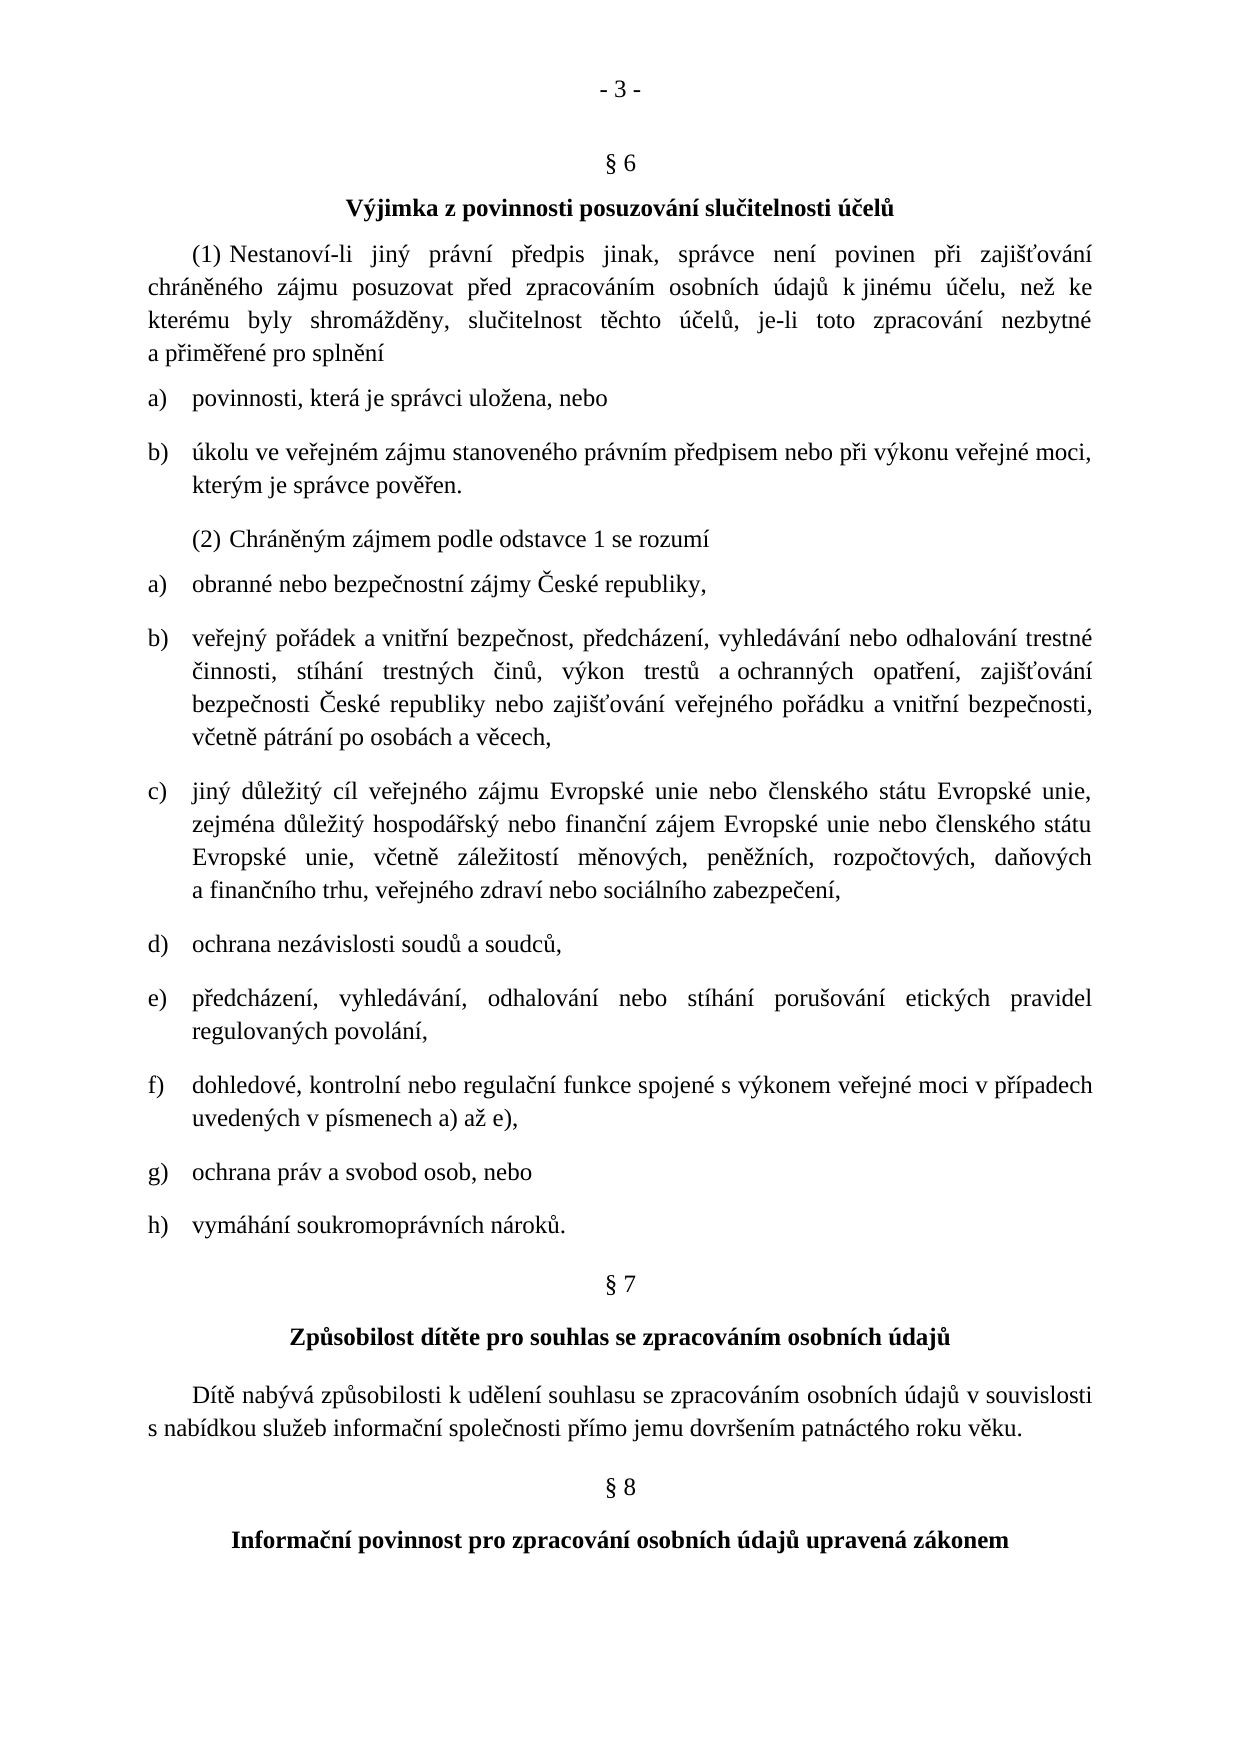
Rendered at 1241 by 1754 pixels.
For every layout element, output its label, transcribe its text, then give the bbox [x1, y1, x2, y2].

text § 7 [148, 1269, 1093, 1297]
text § 6 [148, 148, 1093, 176]
text Informační povinnost pro zpracování osobních údajů upravená zákonem [148, 1525, 1093, 1554]
text jiný důležitý cíl veřejného zájmu Evropské unie nebo členského státu Evropské unie, zejména důležitý hospodářský nebo finanční zájem Evropské unie nebo členského státu Evropské unie, včetně záležitostí měnových, peněžních, rozpočtových, daňových a finančního trhu, veřejného zdraví nebo sociálního zabezpečení, [148, 776, 1093, 904]
text předcházení, vyhledávání, odhalování nebo stíhání porušování etických pravidel regulovaných povolání, [148, 983, 1093, 1045]
text povinnosti, která je správci uložena, nebo [148, 383, 1093, 412]
text Chráněným zájmem podle odstavce 1 se rozumí [148, 524, 1093, 553]
list Nestanoví-li jiný právní předpis jinak, správce není povinen při zajišťování chráněného zájmu posuzovat před zpracováním osobních údajů k jinému účelu, než ke kterému byly shromážděny, slučitelnost těchto účelů, je-li toto zpracování nezbytné a přiměřené pro splnění [148, 239, 1093, 366]
text úkolu ve veřejném zájmu stanoveného právním předpisem nebo při výkonu veřejné moci, kterým je správce pověřen. [148, 437, 1093, 499]
text Způsobilost dítěte pro souhlas se zpracováním osobních údajů [148, 1322, 1093, 1351]
text ochrana práv a svobod osob, nebo [148, 1157, 1093, 1186]
text obranné nebo bezpečnostní zájmy České republiky, [148, 569, 1093, 598]
text Dítě nabývá způsobilosti k udělení souhlasu se zpracováním osobních údajů v souvislosti s nabídkou služeb informační společnosti přímo jemu dovršením patnáctého roku věku. [148, 1381, 1093, 1442]
text vymáhání soukromoprávních nároků. [148, 1211, 1093, 1239]
text veřejný pořádek a vnitřní bezpečnost, předcházení, vyhledávání nebo odhalování trestné činnosti, stíhání trestných činů, výkon trestů a ochranných opatření, zajišťování bezpečnosti České republiky nebo zajišťování veřejného pořádku a vnitřní bezpečnosti, včetně pátrání po osobách a věcech, [148, 623, 1093, 751]
text dohledové, kontrolní nebo regulační funkce spojené s výkonem veřejné moci v případech uvedených v písmenech a) až e), [148, 1070, 1093, 1132]
text ochrana nezávislosti soudů a soudců, [148, 929, 1093, 958]
text § 8 [148, 1472, 1093, 1500]
text Výjimka z povinnosti posuzování slučitelnosti účelů [148, 193, 1093, 222]
